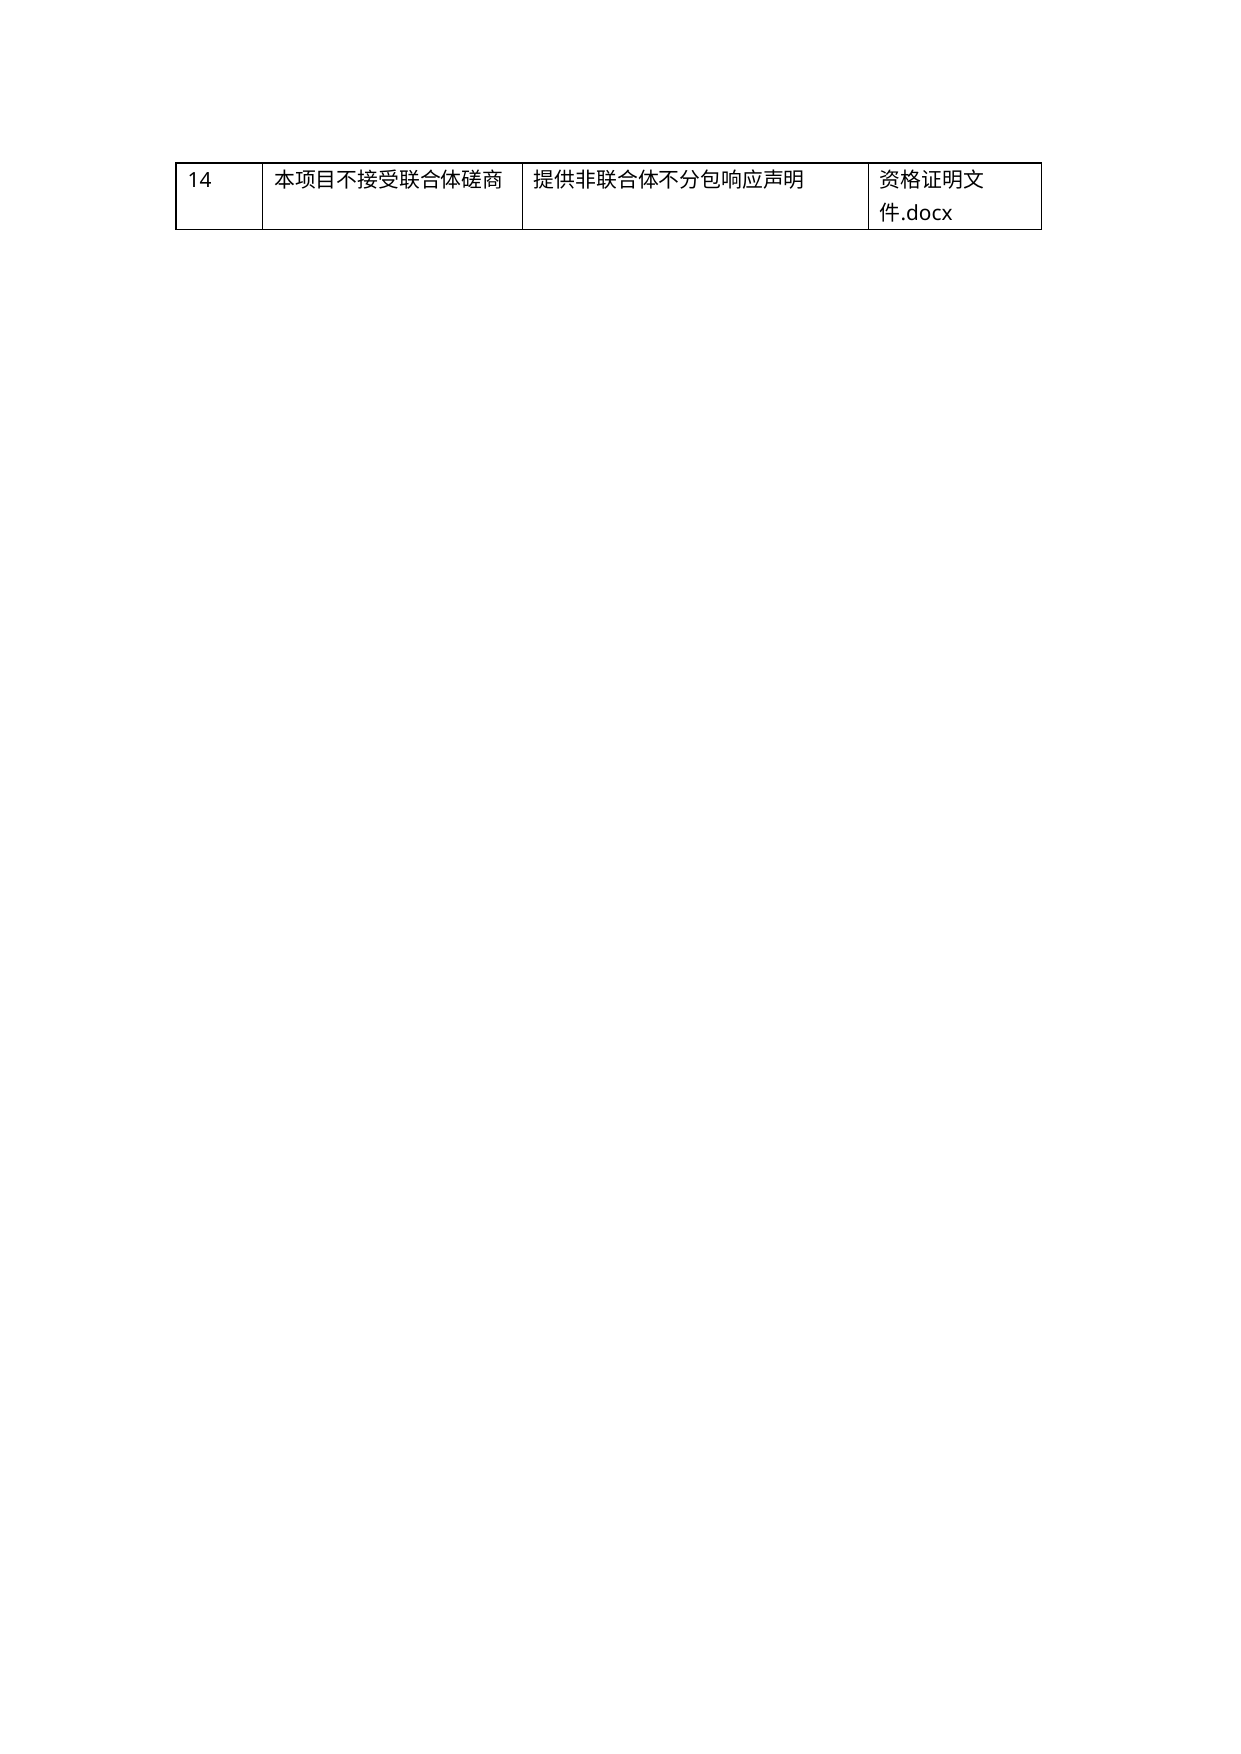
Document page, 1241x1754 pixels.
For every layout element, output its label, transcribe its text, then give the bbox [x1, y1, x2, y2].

table_cell 资格证明文件.docx [869, 164, 1041, 228]
table_cell 14 [177, 164, 262, 228]
table_cell 提供非联合体不分包响应声明 [523, 164, 868, 228]
table_cell 本项目不接受联合体磋商 [263, 164, 522, 228]
